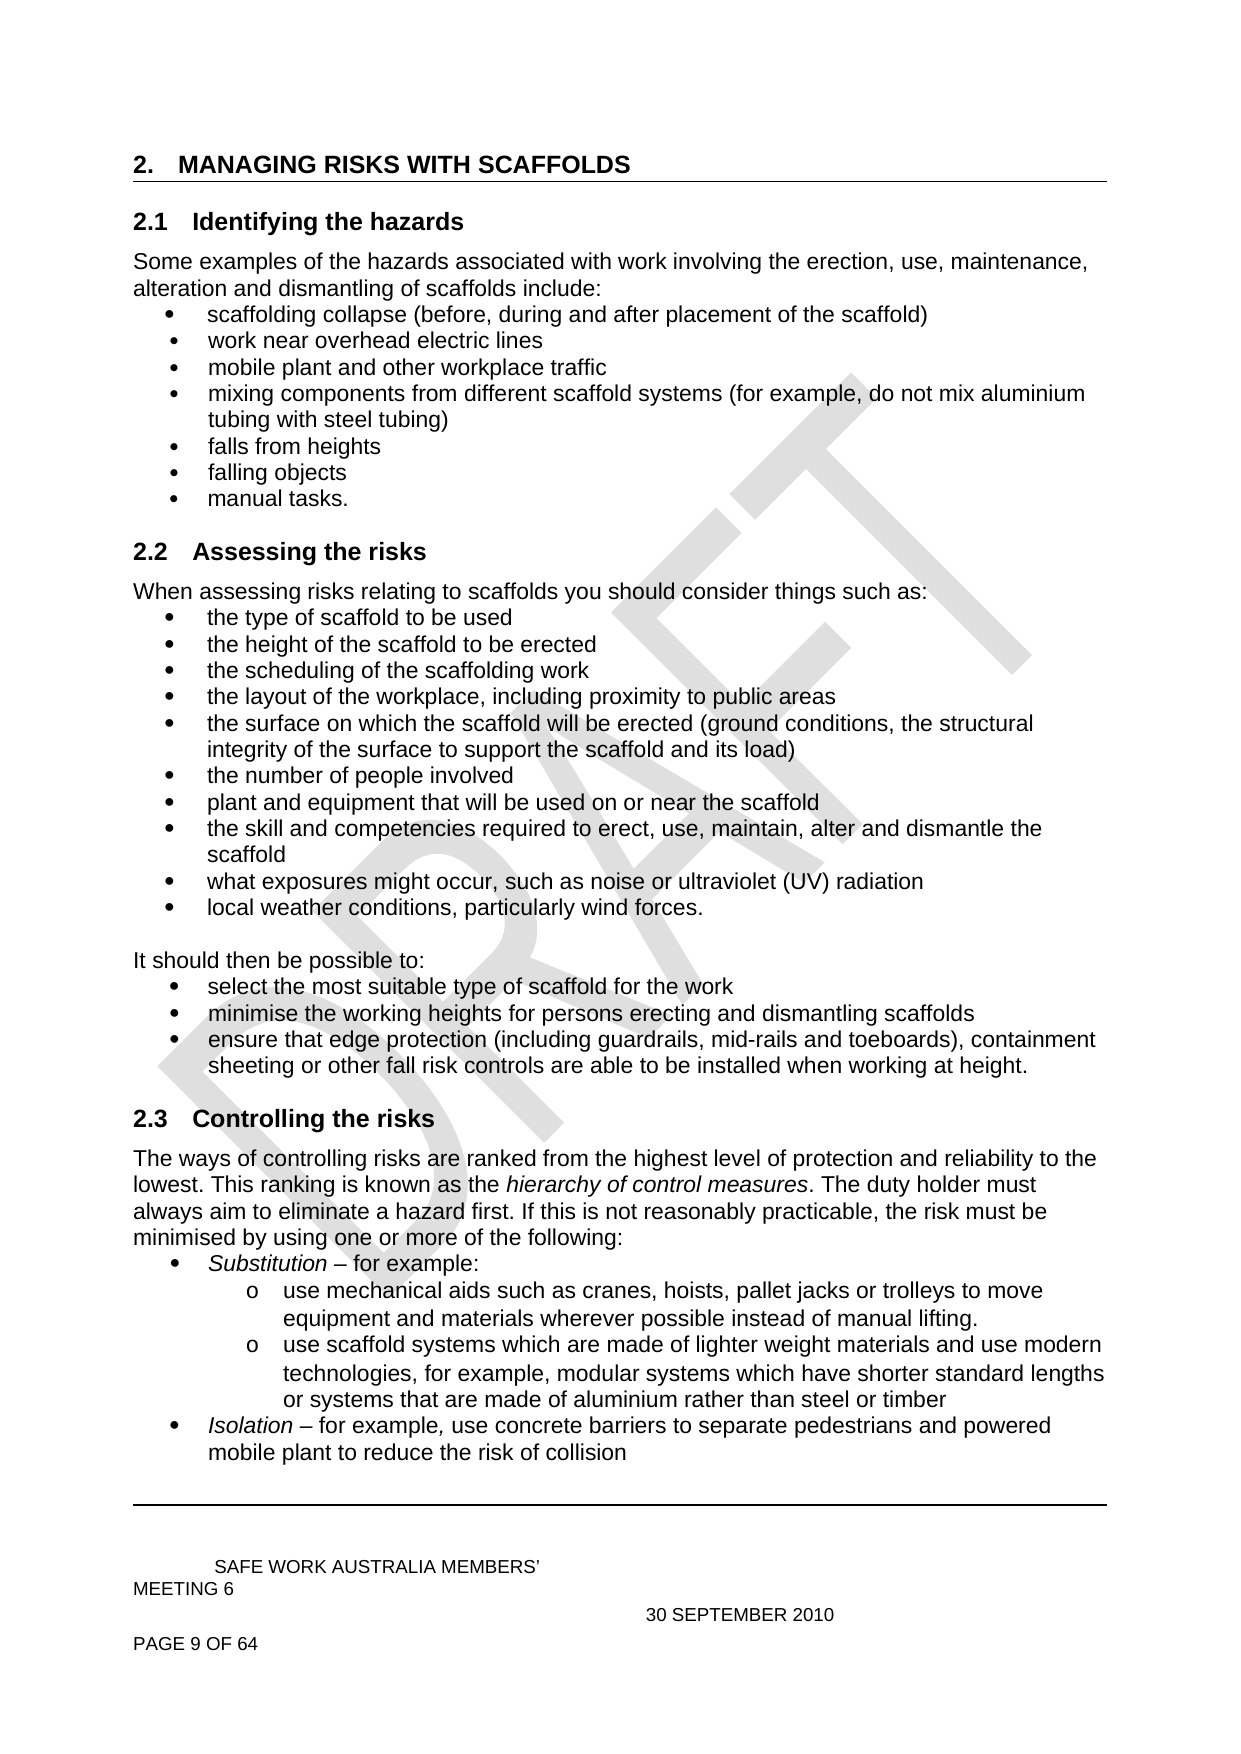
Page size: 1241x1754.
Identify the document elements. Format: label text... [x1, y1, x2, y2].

list minimise the working heights for persons erecting and dismantling scaffolds [170, 999, 1107, 1026]
list manual tasks. [170, 485, 1107, 512]
subtitle Controlling the risks [133, 1104, 1107, 1132]
list ensure that edge protection (including guardrails, mid-rails and toeboards), containment sheeting or other fall risk controls are able to be installed when working at height. [170, 1026, 1107, 1079]
list mobile plant and other workplace traffic [170, 353, 1107, 380]
subtitle Identifying the hazards [133, 207, 1107, 236]
text Some examples of the hazards associated with work involving the erection, use, maintenance, alteration and dismantling of scaffolds include: [133, 248, 1107, 301]
list the surface on which the scaffold will be erected (ground conditions, the structural integrity of the surface to support the scaffold and its load) [165, 710, 1107, 762]
text It should then be possible to: [133, 947, 1107, 973]
list the layout of the workplace, including proximity to public areas [165, 683, 1107, 710]
list select the most suitable type of scaffold for the work [170, 973, 1107, 999]
list the number of people involved [165, 762, 1107, 789]
text When assessing risks relating to scaffolds you should consider things such as: [133, 578, 1107, 604]
list the skill and competencies required to erect, use, maintain, alter and dismantle the scaffold [165, 815, 1107, 868]
list Substitution – for example: [171, 1250, 1107, 1277]
list plant and equipment that will be used on or near the scaffold [165, 789, 1107, 815]
subtitle MANAGING RISKS WITH SCAFFOLDS [133, 150, 1107, 181]
text The ways of controlling risks are ranked from the highest level of protection and reliability to the lowest. This ranking is known as the hierarchy of control measures. The duty holder must always aim to eliminate a hazard first. If this is not reasonably practicable, the risk must be minimised by using one or more of the following: [133, 1145, 1107, 1250]
list the scheduling of the scaffolding work [165, 657, 1107, 683]
list mixing components from different scaffold systems (for example, do not mix aluminium tubing with steel tubing) [170, 380, 1107, 433]
list what exposures might occur, such as noise or ultraviolet (UV) radiation [165, 868, 1107, 894]
list local weather conditions, particularly wind forces. [165, 894, 1107, 921]
list falls from heights [170, 433, 1107, 459]
list work near overhead electric lines [170, 327, 1107, 353]
list use mechanical aids such as cranes, hoists, pallet jacks or trolleys to move equipment and materials wherever possible instead of manual lifting. [245, 1277, 1107, 1331]
list falling objects [170, 459, 1107, 485]
list use scaffold systems which are made of lighter weight materials and use modern technologies, for example, modular systems which have shorter standard lengths or systems that are made of aluminium rather than steel or timber [245, 1331, 1107, 1412]
list the height of the scaffold to be erected [165, 631, 1107, 657]
subtitle Assessing the risks [133, 537, 1107, 565]
list the type of scaffold to be used [165, 604, 1107, 631]
list scaffolding collapse (before, during and after placement of the scaffold) [165, 301, 1107, 327]
list Isolation – for example, use concrete barriers to separate pedestrians and powered mobile plant to reduce the risk of collision [170, 1412, 1107, 1465]
